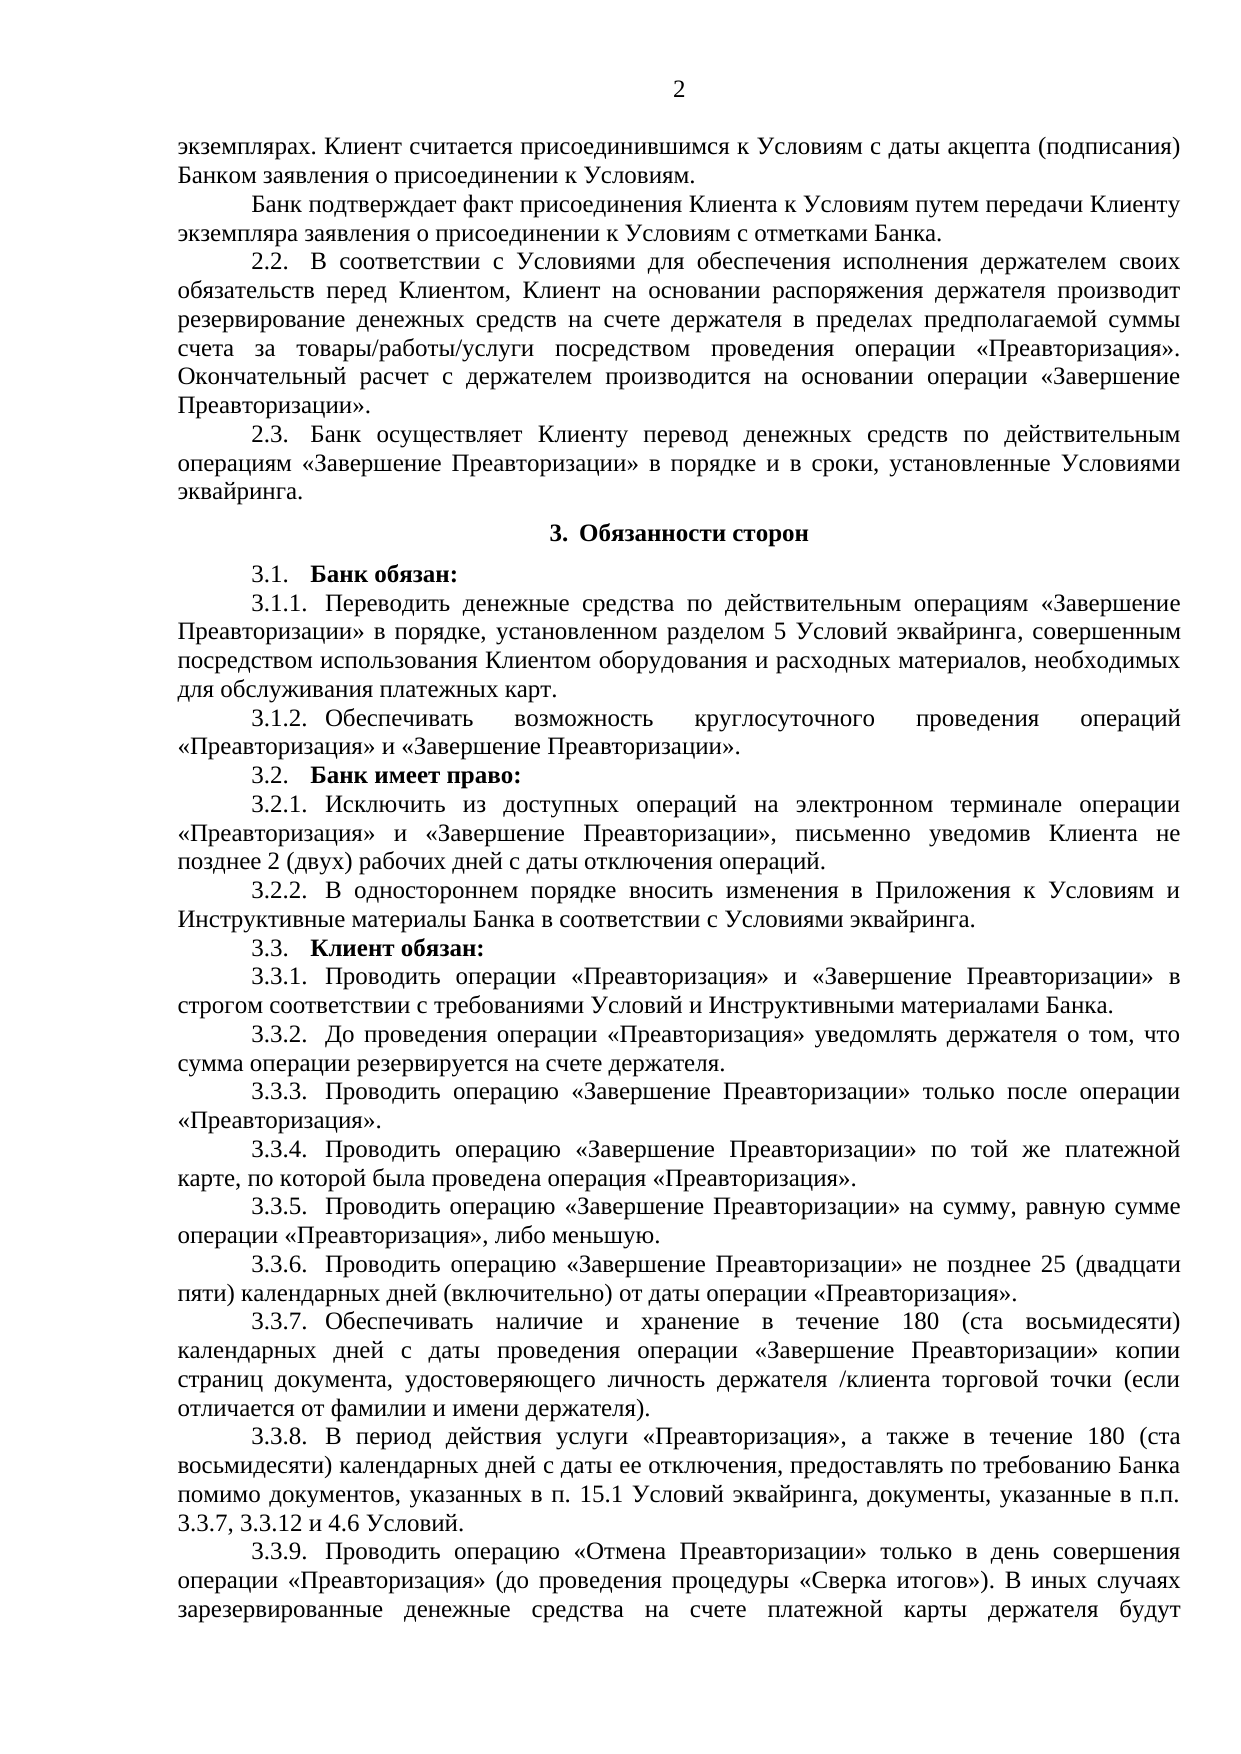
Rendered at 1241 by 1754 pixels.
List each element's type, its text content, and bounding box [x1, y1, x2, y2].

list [177, 131, 1181, 189]
list Обеспечивать возможность круглосуточного проведения операций «Преавторизация» и «Завершение Преавторизации». [177, 703, 1181, 760]
list Проводить операцию «Завершение Преавторизации» только после операции «Преавторизация». [177, 1076, 1181, 1134]
list Обеспечивать наличие и хранение в течение 180 (ста восьмидесяти) календарных дней с даты проведения операции «Завершение Преавторизации» копии страниц документа, удостоверяющего личность держателя /клиента торговой точки (если отличается от фамилии и имени держателя). [177, 1306, 1181, 1421]
list Проводить операцию «Завершение Преавторизации» не позднее 25 (двадцати пяти) календарных дней (включительно) от даты операции «Преавторизация». [177, 1249, 1181, 1306]
list Обязанности сторон [177, 518, 1181, 546]
list Проводить операции «Преавторизация» и «Завершение Преавторизации» в строгом соответствии с требованиями Условий и Инструктивными материалами Банка. [177, 961, 1181, 1019]
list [177, 1536, 1181, 1623]
list До проведения операции «Преавторизация» уведомлять держателя о том, что сумма операции резервируется на счете держателя. [177, 1019, 1181, 1076]
list Банк обязан: [177, 559, 1181, 588]
list Банк имеет право: [177, 760, 1181, 789]
list Переводить денежные средства по действительным операциям «Завершение Преавторизации» в порядке, установленном разделом 5 Условий эквайринга, совершенным посредством использования Клиентом оборудования и расходных материалов, необходимых для обслуживания платежных карт. [177, 588, 1181, 703]
list Банк осуществляет Клиенту перевод денежных средств по действительным операциям «Завершение Преавторизации» в порядке и в сроки, установленные Условиями эквайринга. [177, 419, 1181, 505]
list В период действия услуги «Преавторизация», а также в течение 180 (ста восьмидесяти) календарных дней с даты ее отключения, предоставлять по требованию Банка помимо документов, указанных в п. 15.1 Условий эквайринга, документы, указанные в п.п. 3.3.7, 3.3.12 и 4.6 Условий. [177, 1421, 1181, 1536]
list Проводить операцию «Завершение Преавторизации» по той же платежной карте, по которой была проведена операция «Преавторизация». [177, 1134, 1181, 1191]
list В одностороннем порядке вносить изменения в Приложения к Условиям и Инструктивные материалы Банка в соответствии с Условиями эквайринга. [177, 875, 1181, 933]
list Клиент обязан: [177, 933, 1181, 961]
text Банк подтверждает факт присоединения Клиента к Условиям путем передачи Клиенту экземпляра заявления о присоединении к Условиям с отметками Банка. [177, 189, 1181, 246]
list Исключить из доступных операций на электронном терминале операции «Преавторизация» и «Завершение Преавторизации», письменно уведомив Клиента не позднее 2 (двух) рабочих дней с даты отключения операций. [177, 789, 1181, 875]
list В соответствии с Условиями для обеспечения исполнения держателем своих обязательств перед Клиентом, Клиент на основании распоряжения держателя производит резервирование денежных средств на счете держателя в пределах предполагаемой суммы счета за товары/работы/услуги посредством проведения операции «Преавторизация». Окончательный расчет с держателем производится на основании операции «Завершение Преавторизации». [177, 246, 1181, 419]
list Проводить операцию «Завершение Преавторизации» на сумму, равную сумме операции «Преавторизация», либо меньшую. [177, 1191, 1181, 1249]
